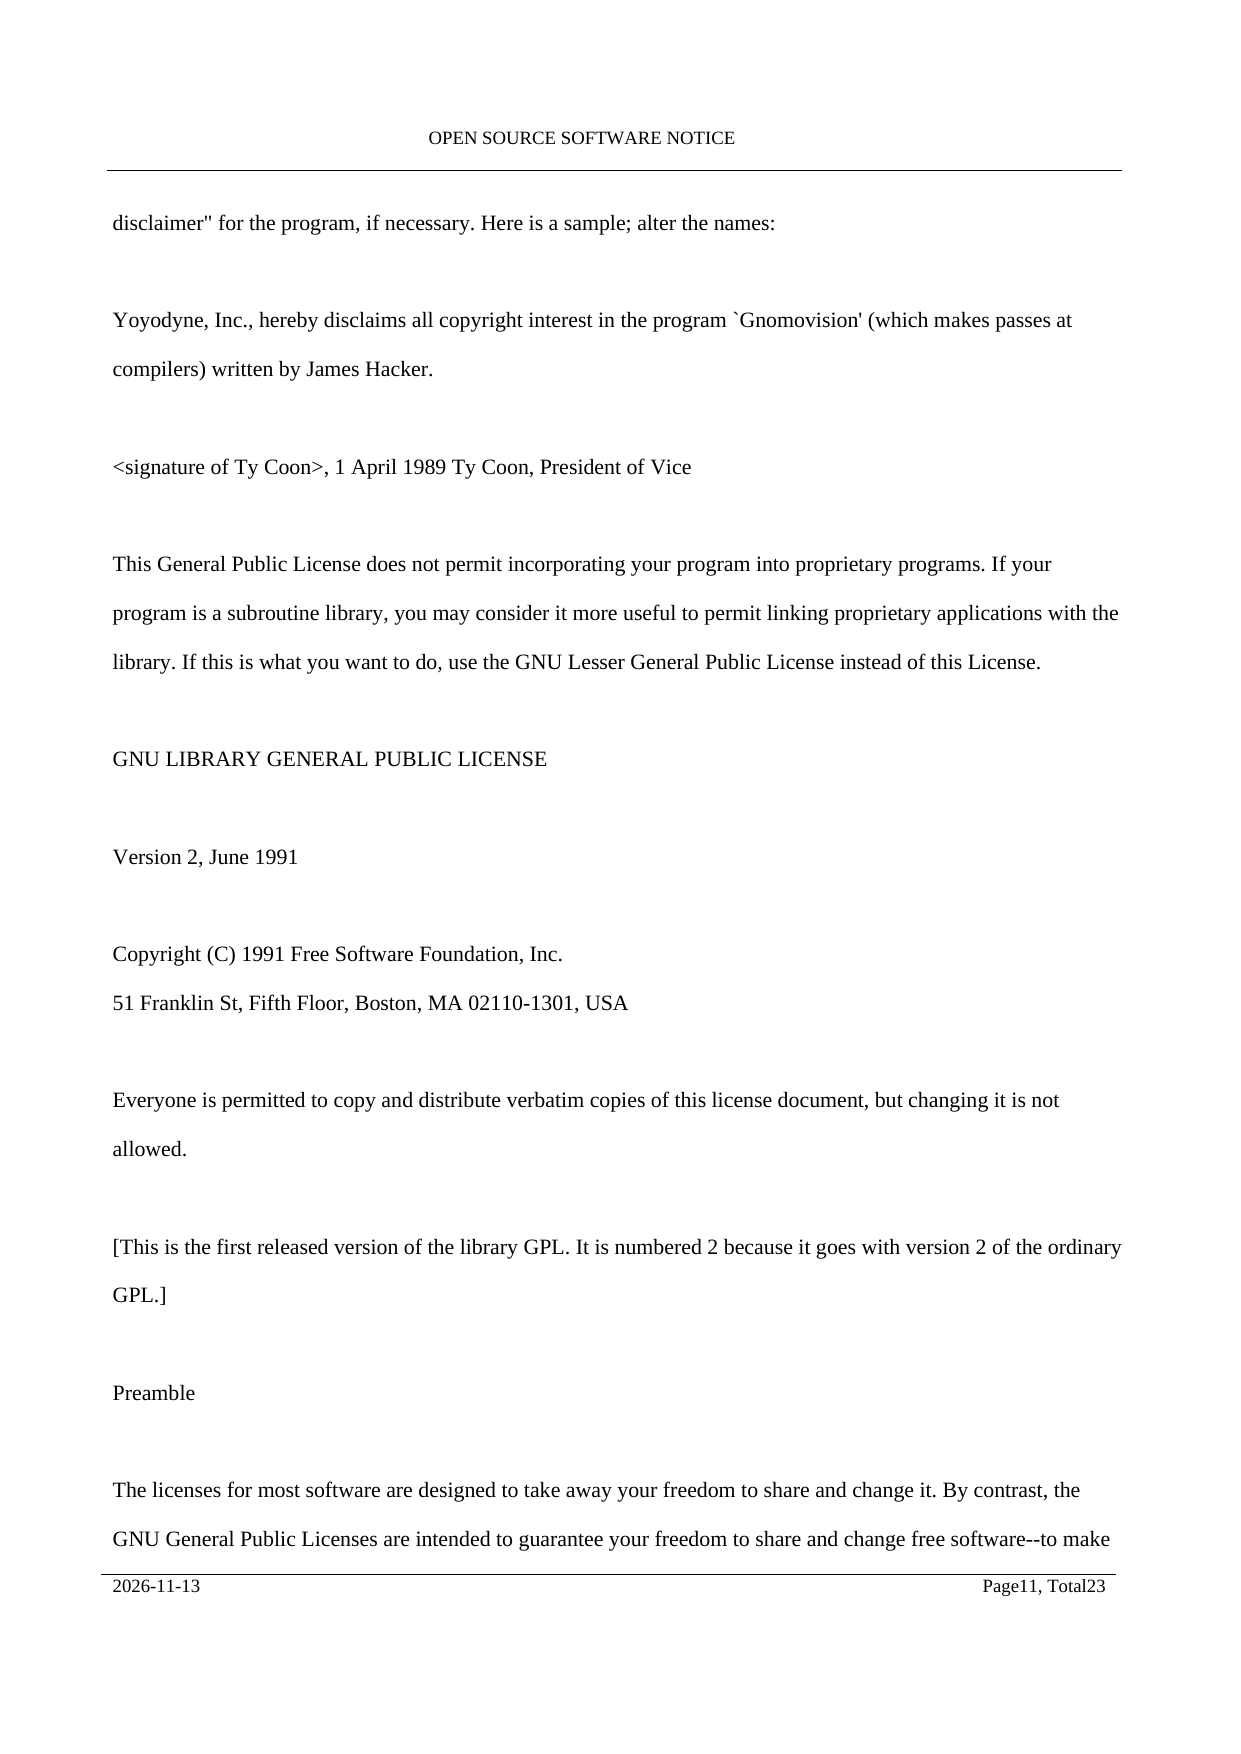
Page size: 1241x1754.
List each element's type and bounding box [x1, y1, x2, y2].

text [112, 206, 1128, 1555]
